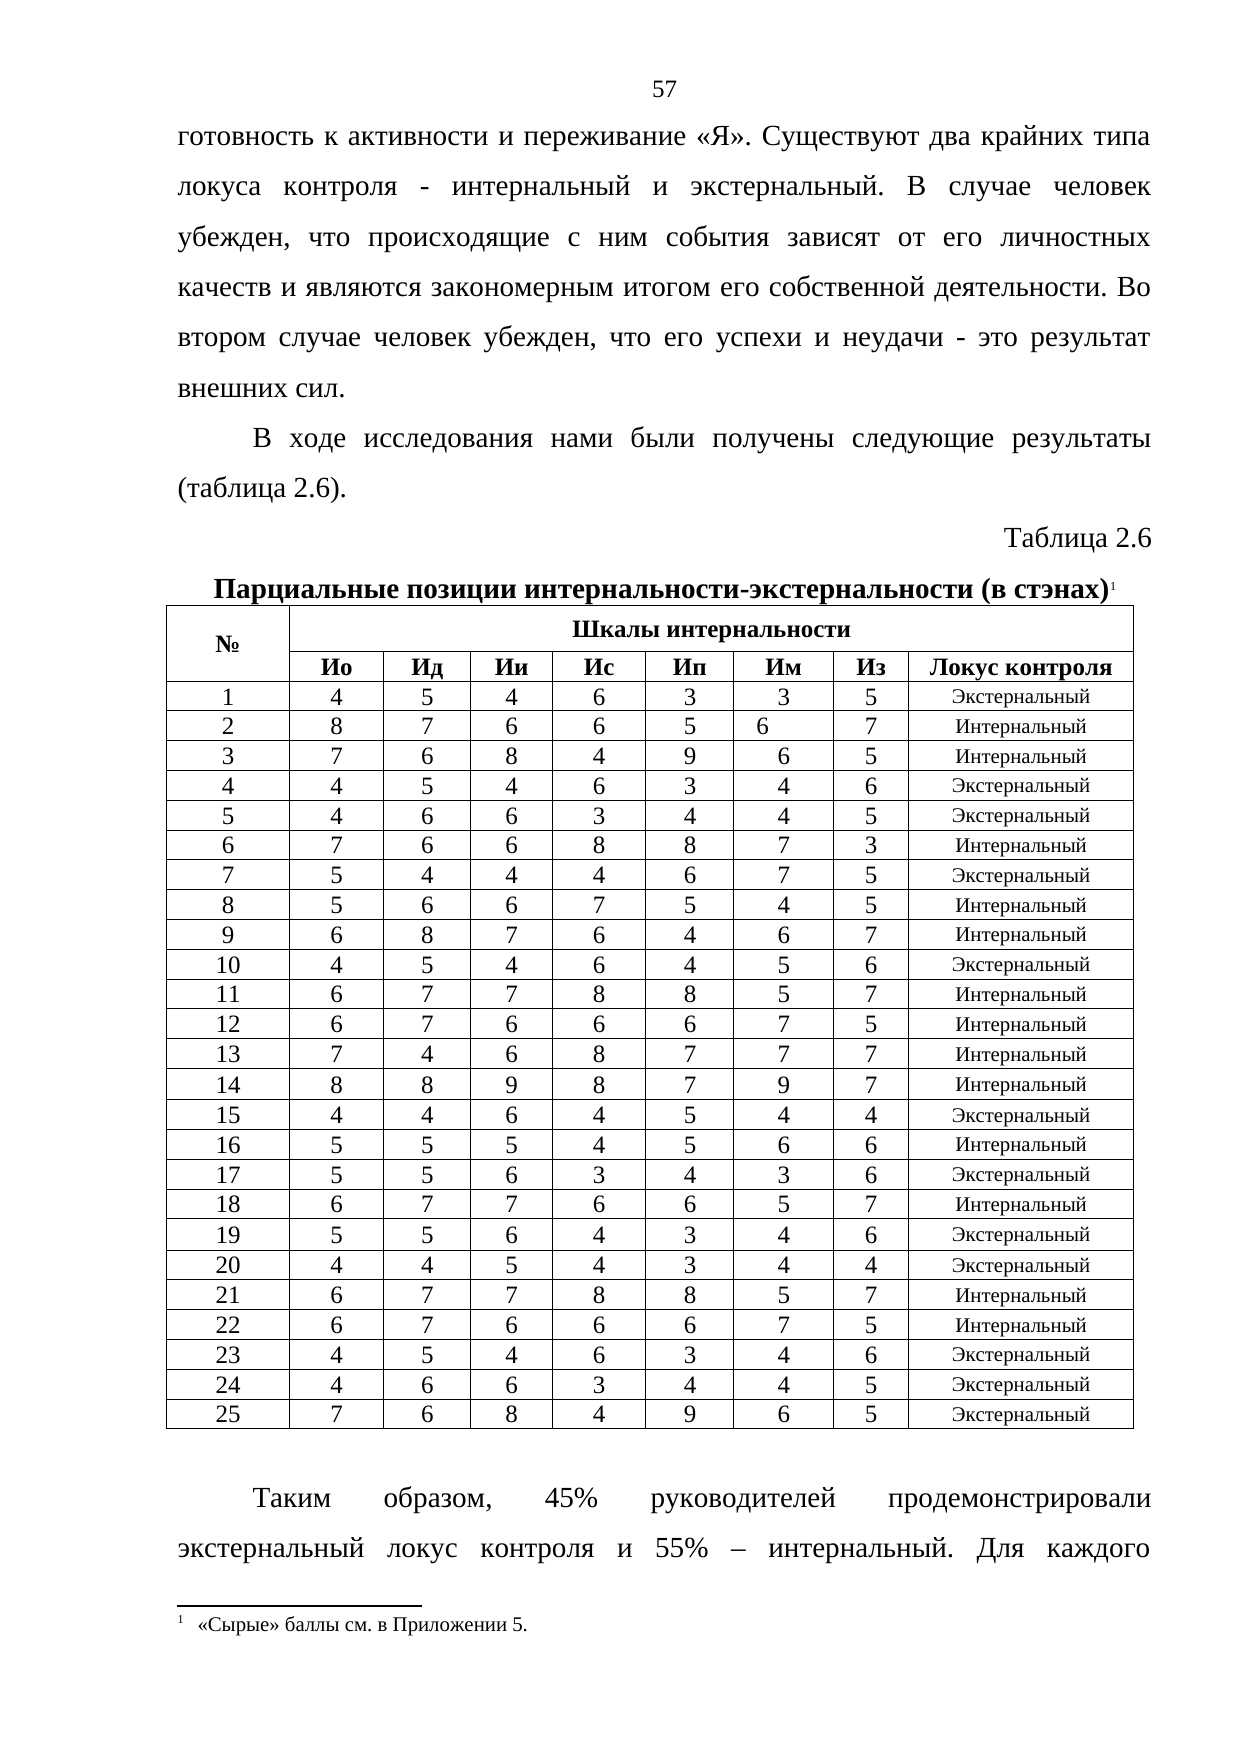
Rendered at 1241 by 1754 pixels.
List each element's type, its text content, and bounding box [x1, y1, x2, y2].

table_cell 6 [290, 1280, 383, 1309]
table_cell 2 [167, 711, 289, 740]
table_cell 6 [471, 1009, 552, 1038]
table_cell 5 [290, 890, 383, 919]
table_cell Интернальный [909, 1280, 1133, 1309]
table_cell 5 [384, 771, 470, 800]
table_cell 8 [167, 890, 289, 919]
table_cell 7 [734, 831, 833, 859]
table_cell Интернальный [909, 1190, 1133, 1218]
table_cell 4 [290, 1340, 383, 1369]
table_cell 6 [471, 1100, 552, 1129]
table_cell 5 [646, 1100, 733, 1129]
table_cell 4 [290, 1100, 383, 1129]
table_cell 6 [834, 1160, 908, 1188]
table_cell 7 [290, 741, 383, 770]
table_cell Экстернальный [909, 1251, 1133, 1279]
table_cell Ип [646, 652, 733, 681]
table_cell Экстернальный [909, 1160, 1133, 1188]
table_cell 8 [646, 1280, 733, 1309]
table_cell 6 [834, 1130, 908, 1159]
table_cell 7 [834, 711, 908, 740]
table_cell 6 [471, 1370, 552, 1398]
table_cell 8 [384, 1069, 470, 1099]
table_cell 5 [384, 1219, 470, 1249]
table_cell 7 [471, 1280, 552, 1309]
table_cell 7 [834, 1039, 908, 1068]
table_cell 5 [834, 1009, 908, 1038]
table_cell 5 [290, 1219, 383, 1249]
table_cell 6 [471, 1160, 552, 1188]
table_cell Экстернальный [909, 1400, 1133, 1428]
table_cell 5 [734, 980, 833, 1008]
table_cell 4 [646, 1370, 733, 1398]
table_cell 5 [646, 711, 733, 740]
table_cell 5 [834, 682, 908, 710]
table_cell Ис [553, 652, 645, 681]
table_cell 8 [384, 920, 470, 949]
table_cell 6 [553, 1310, 645, 1339]
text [177, 1480, 1152, 1563]
table_cell Им [734, 652, 833, 681]
table_cell 7 [384, 711, 470, 740]
table_cell 23 [167, 1340, 289, 1369]
table_cell 8 [646, 831, 733, 859]
table_cell Локус контроля [909, 652, 1133, 681]
table_cell 5 [384, 1160, 470, 1188]
table_cell 4 [290, 1370, 383, 1398]
table_cell 6 [290, 1310, 383, 1339]
table_cell 7 [471, 1190, 552, 1218]
table_cell 3 [734, 1160, 833, 1188]
table_cell 7 [734, 860, 833, 889]
table_cell 7 [734, 1039, 833, 1068]
table_cell 4 [553, 1400, 645, 1428]
table_cell 11 [167, 980, 289, 1008]
table_cell 8 [553, 1280, 645, 1309]
text В ходе исследования нами были получены следующие результаты (таблица 2.6). [177, 420, 1152, 504]
table_cell 5 [384, 950, 470, 978]
table_cell 3 [646, 1251, 733, 1279]
table_cell 4 [553, 1219, 645, 1249]
table_cell 4 [734, 771, 833, 800]
table_cell 4 [834, 1100, 908, 1129]
table_cell 6 [553, 950, 645, 978]
table_cell 9 [646, 1400, 733, 1428]
table_cell 5 [834, 860, 908, 889]
table_cell 6 [384, 1400, 470, 1428]
table_cell 4 [471, 950, 552, 978]
table_cell 6 [734, 741, 833, 770]
table_cell 7 [471, 920, 552, 949]
table_cell 3 [553, 1370, 645, 1398]
table_cell 6 [553, 920, 645, 949]
table_cell 6 [553, 1009, 645, 1038]
table_cell 6 [471, 1219, 552, 1249]
table_cell Экстернальный [909, 950, 1133, 978]
table_cell Экстернальный [909, 860, 1133, 889]
table_cell Ио [290, 652, 383, 681]
table_cell 5 [471, 1251, 552, 1279]
table_cell 9 [734, 1069, 833, 1099]
table_cell 4 [384, 860, 470, 889]
table_cell 5 [834, 1310, 908, 1339]
table_cell 8 [471, 741, 552, 770]
table_cell 7 [471, 980, 552, 1008]
table_cell 24 [167, 1370, 289, 1398]
table_cell 7 [167, 860, 289, 889]
table_cell 4 [553, 1251, 645, 1279]
table_cell 6 [384, 801, 470, 829]
table_cell 4 [646, 920, 733, 949]
table_cell Из [834, 652, 908, 681]
table_cell 6 [553, 771, 645, 800]
table_cell 7 [290, 1039, 383, 1068]
table_cell 5 [834, 741, 908, 770]
table_cell 6 [384, 741, 470, 770]
table_cell 4 [646, 950, 733, 978]
table_cell 5 [384, 1130, 470, 1159]
table_cell 4 [734, 1219, 833, 1249]
table_cell 7 [834, 1190, 908, 1218]
table_cell 5 [384, 682, 470, 710]
table_cell Интернальный [909, 980, 1133, 1008]
table_cell Экстернальный [909, 1370, 1133, 1398]
table_cell 20 [167, 1251, 289, 1279]
table_cell 5 [834, 801, 908, 829]
table_cell Экстернальный [909, 771, 1133, 800]
table_cell 16 [167, 1130, 289, 1159]
table_cell 3 [646, 1340, 733, 1369]
table_cell 17 [167, 1160, 289, 1188]
table_cell 6 [384, 1370, 470, 1398]
table_cell 6 [646, 1310, 733, 1339]
table_cell 6 [384, 890, 470, 919]
table_cell 4 [734, 1370, 833, 1398]
table_cell 7 [834, 1280, 908, 1309]
table_cell 4 [734, 801, 833, 829]
table_cell 4 [290, 682, 383, 710]
table_cell 3 [734, 682, 833, 710]
table_cell 7 [384, 1280, 470, 1309]
table_cell 5 [290, 860, 383, 889]
table_cell 4 [553, 1100, 645, 1129]
text Парциальные позиции интернальности-экстернальности (в стэнах) [177, 571, 1152, 604]
table_cell Интернальный [909, 1310, 1133, 1339]
table_cell 6 [290, 980, 383, 1008]
table_cell 7 [834, 1069, 908, 1099]
table_cell Экстернальный [909, 1100, 1133, 1129]
table_cell 7 [734, 1009, 833, 1038]
table_cell 4 [471, 771, 552, 800]
table_cell Интернальный [909, 831, 1133, 859]
table_cell 8 [290, 1069, 383, 1099]
table_cell 14 [167, 1069, 289, 1099]
table_cell 7 [834, 920, 908, 949]
table_cell 7 [384, 1310, 470, 1339]
table_cell 9 [471, 1069, 552, 1099]
table_cell 5 [290, 1130, 383, 1159]
table_cell 6 [290, 1009, 383, 1038]
table_cell 4 [646, 1160, 733, 1188]
table_cell 3 [834, 831, 908, 859]
table_cell Интернальный [909, 890, 1133, 919]
table_cell 4 [553, 860, 645, 889]
table_cell 4 [734, 1251, 833, 1279]
table_cell 6 [734, 1400, 833, 1428]
table_cell 4 [734, 890, 833, 919]
table_cell 7 [553, 890, 645, 919]
table_cell Интернальный [909, 1039, 1133, 1068]
table_cell 4 [290, 1251, 383, 1279]
table_cell 5 [834, 1400, 908, 1428]
table_cell 6 [553, 682, 645, 710]
table_cell 6 [471, 711, 552, 740]
table_cell Ид [384, 652, 470, 681]
table_cell 4 [734, 1340, 833, 1369]
table_cell 5 [471, 1130, 552, 1159]
table_cell 5 [646, 890, 733, 919]
table_cell Экстернальный [909, 801, 1133, 829]
table_cell 5 [290, 1160, 383, 1188]
table_cell Интернальный [909, 741, 1133, 770]
table_cell Интернальный [909, 1009, 1133, 1038]
table_cell 1 [167, 682, 289, 710]
table_cell 6 [553, 1340, 645, 1369]
table_cell 8 [553, 1069, 645, 1099]
table_cell 6 [646, 1190, 733, 1218]
table_cell 6 [734, 711, 833, 740]
table_cell 6 [834, 950, 908, 978]
table_cell 4 [167, 771, 289, 800]
table_cell 4 [646, 801, 733, 829]
table_cell 3 [646, 771, 733, 800]
table_cell 4 [471, 860, 552, 889]
table_cell 7 [384, 1009, 470, 1038]
table_header № [167, 606, 289, 681]
table_cell 6 [471, 1039, 552, 1068]
table_cell 4 [290, 771, 383, 800]
table_cell 3 [553, 801, 645, 829]
table_cell 8 [290, 711, 383, 740]
table_cell 7 [290, 1400, 383, 1428]
table_cell 6 [471, 1310, 552, 1339]
table_cell 7 [384, 980, 470, 1008]
table_cell 6 [167, 831, 289, 859]
table_cell 6 [834, 771, 908, 800]
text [177, 118, 1152, 403]
table_cell 7 [646, 1039, 733, 1068]
table_cell 4 [290, 801, 383, 829]
table_cell 6 [471, 890, 552, 919]
table_cell 12 [167, 1009, 289, 1038]
table_cell 4 [471, 1340, 552, 1369]
table_cell 21 [167, 1280, 289, 1309]
table_cell 6 [734, 1130, 833, 1159]
table_cell 6 [290, 1190, 383, 1218]
table_cell 6 [646, 1009, 733, 1038]
table_cell 6 [734, 920, 833, 949]
table_cell 13 [167, 1039, 289, 1068]
table_cell 8 [553, 980, 645, 1008]
table_cell 3 [646, 682, 733, 710]
table_cell 6 [471, 831, 552, 859]
table_cell 8 [646, 980, 733, 1008]
table_cell 7 [734, 1310, 833, 1339]
table_cell 6 [553, 711, 645, 740]
table_cell 9 [167, 920, 289, 949]
table_cell 8 [471, 1400, 552, 1428]
table_cell 4 [384, 1100, 470, 1129]
table_cell 4 [734, 1100, 833, 1129]
table_cell Интернальный [909, 1130, 1133, 1159]
table_cell 7 [646, 1069, 733, 1099]
table_cell 5 [734, 1280, 833, 1309]
table_cell 4 [384, 1251, 470, 1279]
table_cell 4 [384, 1039, 470, 1068]
table_cell 5 [734, 1190, 833, 1218]
table_cell 6 [553, 1190, 645, 1218]
table_cell 3 [646, 1219, 733, 1249]
table_cell 5 [834, 890, 908, 919]
table_cell 5 [734, 950, 833, 978]
table_cell Экстернальный [909, 1219, 1133, 1249]
table_header Шкалы интернальности [290, 606, 1133, 651]
table_cell 4 [553, 741, 645, 770]
table_cell 6 [471, 801, 552, 829]
table_cell 15 [167, 1100, 289, 1129]
table_cell Экстернальный [909, 682, 1133, 710]
table_cell 6 [834, 1219, 908, 1249]
table_cell 5 [646, 1130, 733, 1159]
table_cell 5 [167, 801, 289, 829]
table_cell 3 [167, 741, 289, 770]
table_cell 7 [834, 980, 908, 1008]
table_cell 5 [384, 1340, 470, 1369]
table_cell 18 [167, 1190, 289, 1218]
table_cell 6 [834, 1340, 908, 1369]
table_cell 4 [553, 1130, 645, 1159]
table_cell Ии [471, 652, 552, 681]
table_cell 25 [167, 1400, 289, 1428]
table_cell 19 [167, 1219, 289, 1249]
table_cell 7 [290, 831, 383, 859]
table_cell 6 [290, 920, 383, 949]
table_cell 4 [834, 1251, 908, 1279]
table_cell 10 [167, 950, 289, 978]
table_cell 9 [646, 741, 733, 770]
table_cell 3 [553, 1160, 645, 1188]
table_cell Интернальный [909, 920, 1133, 949]
table_cell 4 [290, 950, 383, 978]
table_cell Интернальный [909, 711, 1133, 740]
table_cell 7 [384, 1190, 470, 1218]
table_cell 4 [471, 682, 552, 710]
table_cell Интернальный [909, 1069, 1133, 1099]
table_cell 6 [646, 860, 733, 889]
table_cell 22 [167, 1310, 289, 1339]
table_cell 8 [553, 1039, 645, 1068]
table_cell 5 [834, 1370, 908, 1398]
table_cell Экстернальный [909, 1340, 1133, 1369]
table_cell 6 [384, 831, 470, 859]
table_cell 8 [553, 831, 645, 859]
text Таблица 2.6 [177, 521, 1152, 554]
